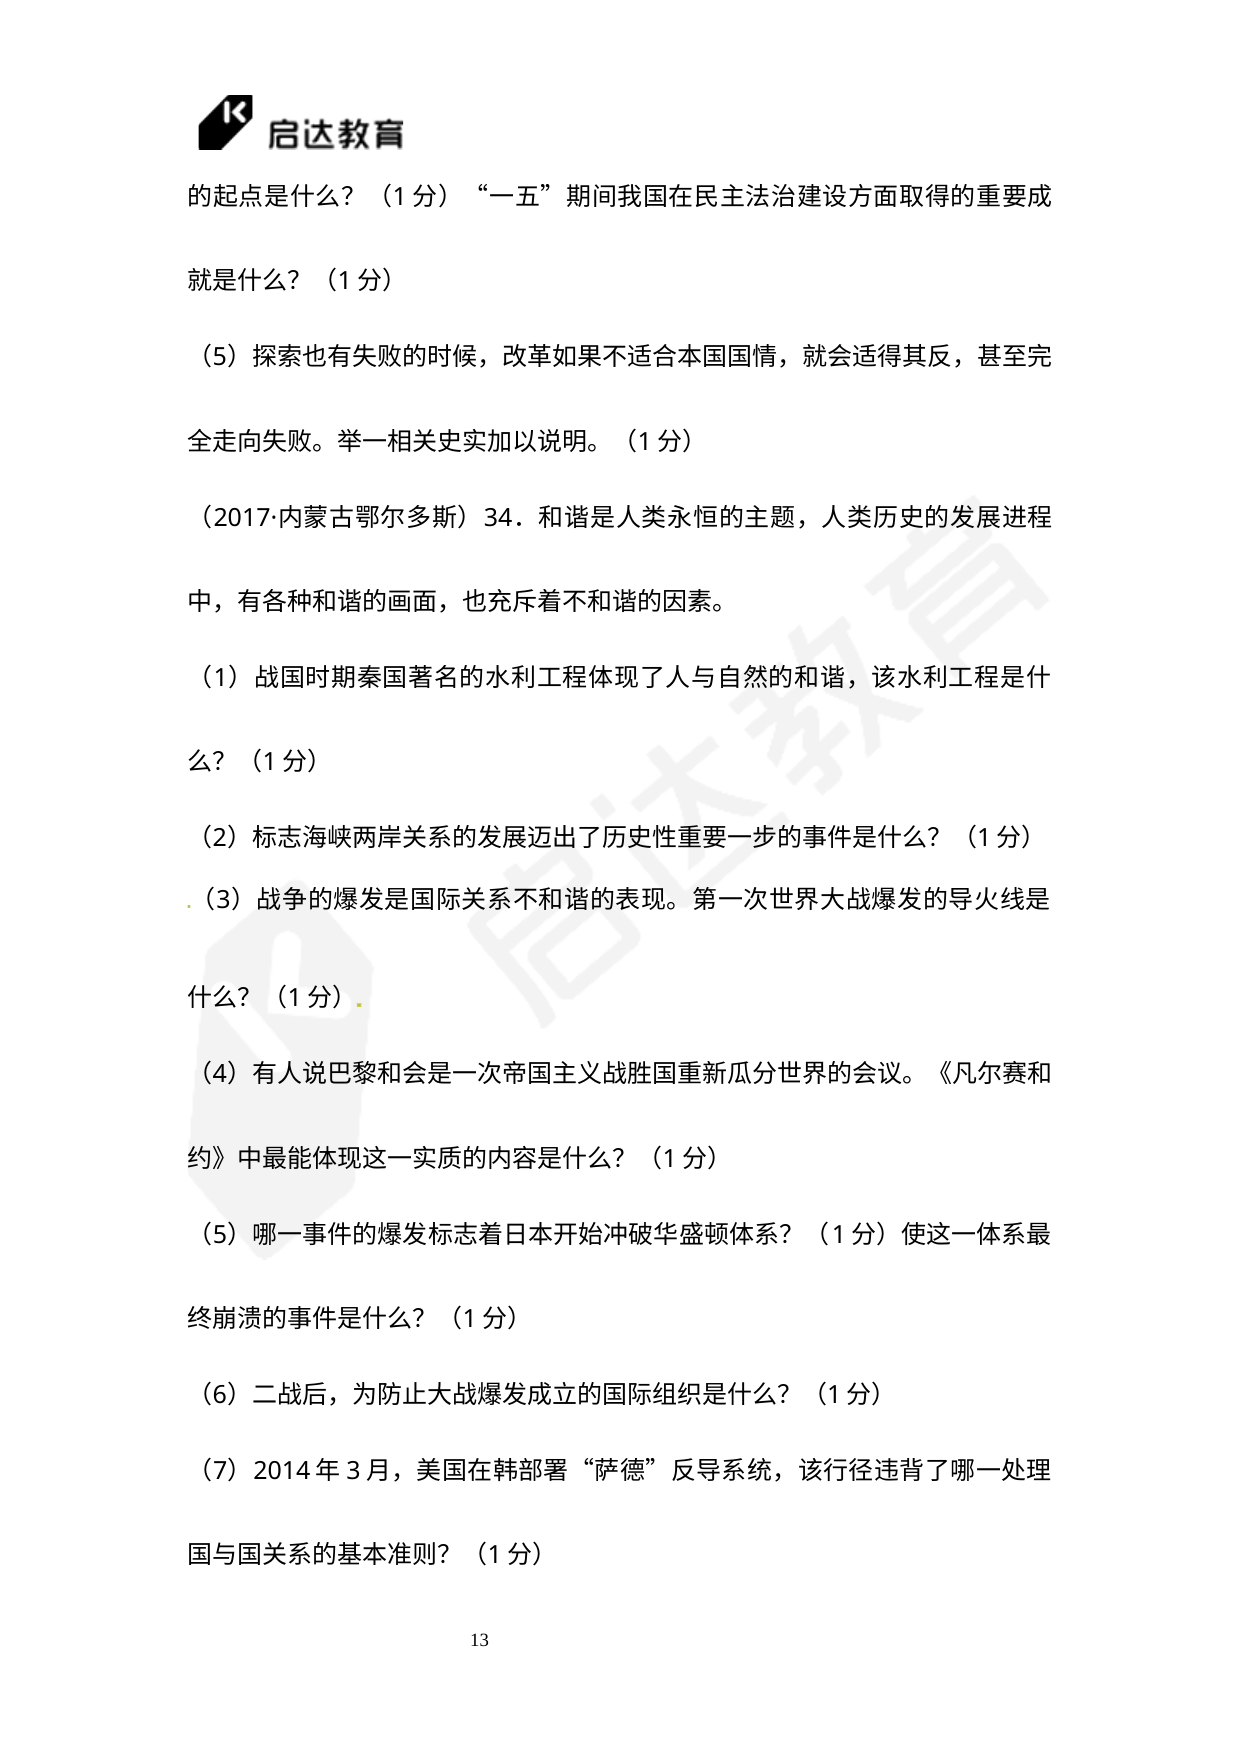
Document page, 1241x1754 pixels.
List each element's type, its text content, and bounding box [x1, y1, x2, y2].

text （2）标志海峡两岸关系的发展迈出了历史性重要一步的事件是什么？（1分） [187, 803, 1053, 868]
text （4）新民主主义革命时期，毛泽东探索出一条适合中国的革命道路，这条道路的起点是什么？（1分）“一五”期间我国在民主法治建设方面取得的重要成就是什么？（1分） [187, 162, 1053, 311]
text （5）哪一事件的爆发标志着日本开始冲破华盛顿体系？（1分）使这一体系最终崩溃的事件是什么？（1分） [187, 1200, 1053, 1349]
text （1）战国时期秦国著名的水利工程体现了人与自然的和谐，该水利工程是什么？（1分） [187, 643, 1053, 792]
text （4）有人说巴黎和会是一次帝国主义战胜国重新瓜分世界的会议。《凡尔赛和约》中最能体现这一实质的内容是什么？（1分） [187, 1039, 1053, 1189]
picture [198, 95, 404, 150]
text （7）2014年3月，美国在韩部署“萨德”反导系统，该行径违背了哪一处理国与国关系的基本准则？（1分） [187, 1436, 1053, 1585]
text （6）二战后，为防止大战爆发成立的国际组织是什么？（1分） [187, 1360, 1053, 1425]
text （5）探索也有失败的时候，改革如果不适合本国国情，就会适得其反，甚至完全走向失败。举一相关史实加以说明。（1分） [187, 322, 1053, 472]
text （3）战争的爆发是国际关系不和谐的表现。第一次世界大战爆发的导火线是什么？（1分） [187, 879, 1053, 1028]
text （2017·内蒙古鄂尔多斯）34．和谐是人类永恒的主题，人类历史的发展进程中，有各种和谐的画面，也充斥着不和谐的因素。 [187, 483, 1053, 632]
